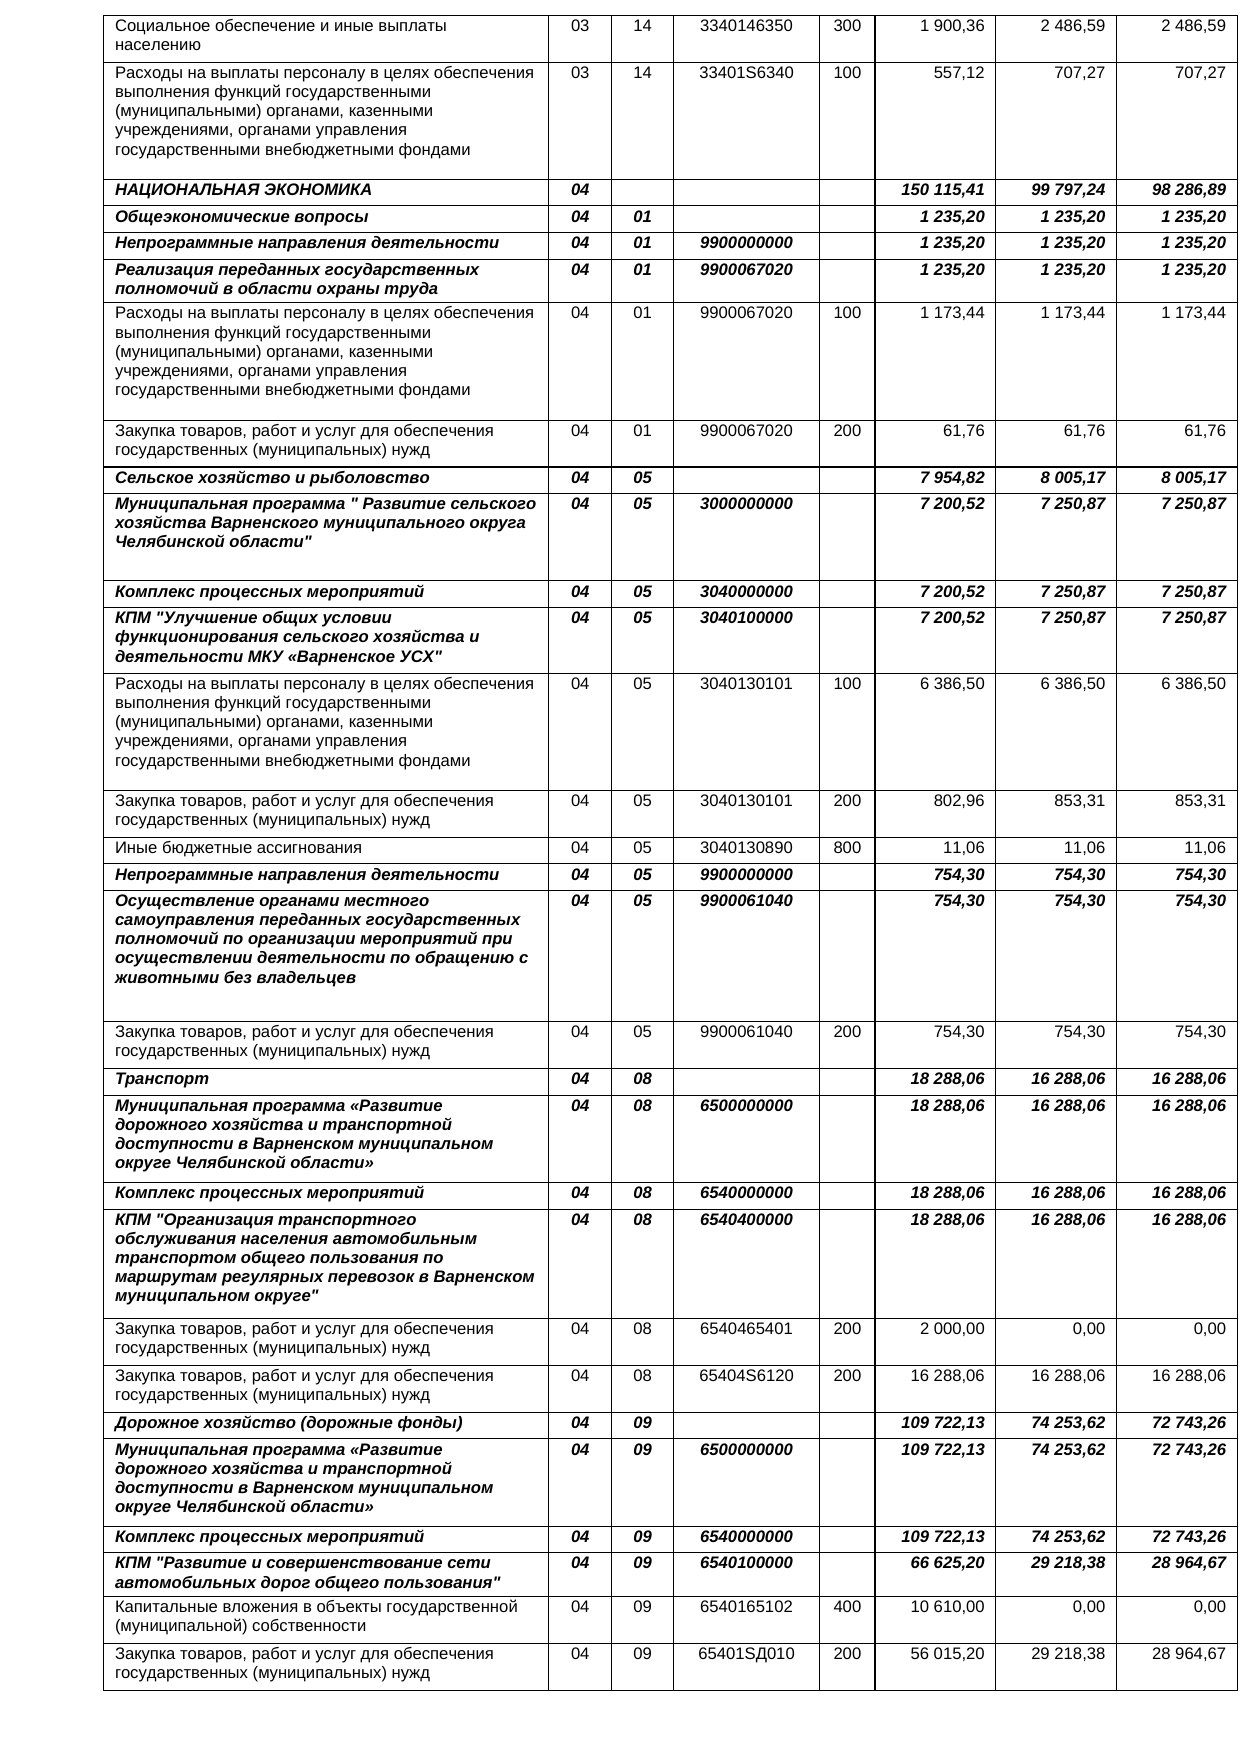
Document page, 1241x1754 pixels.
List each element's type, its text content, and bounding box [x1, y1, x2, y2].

table_cell 6540400000 [674, 1210, 819, 1318]
table_cell 04 [549, 1553, 611, 1596]
table_cell 7 954,82 [876, 468, 995, 493]
table_cell [674, 206, 819, 232]
table_cell 7 200,52 [876, 608, 995, 673]
table_cell 200 [820, 1319, 874, 1365]
table_cell 6500000000 [674, 1096, 819, 1182]
table_cell 7 250,87 [996, 494, 1116, 580]
table_cell 1 173,44 [876, 303, 995, 419]
table_cell 0,00 [1117, 1597, 1237, 1643]
table_cell 1 235,20 [996, 233, 1116, 258]
table_cell Расходы на выплаты персоналу в целях обеспечения выполнения функций государственными (муниципальными) органами, казенными учреждениями, органами управления государственными внебюджетными фондами [104, 63, 548, 179]
table_cell 05 [612, 1022, 673, 1068]
table_cell 05 [612, 468, 673, 493]
table_cell Комплекс процессных мероприятий [104, 1527, 548, 1552]
table_cell 100 [820, 674, 874, 790]
table_cell 04 [549, 1319, 611, 1365]
table_cell 04 [549, 608, 611, 673]
table_cell 9900061040 [674, 1022, 819, 1068]
table_cell [820, 233, 874, 258]
table_cell 9900067020 [674, 303, 819, 419]
table_cell [674, 468, 819, 493]
table_cell 754,30 [876, 891, 995, 1021]
table_cell 04 [549, 421, 611, 466]
table_cell 2 000,00 [876, 1319, 995, 1365]
table_cell 1 235,20 [1117, 233, 1237, 258]
table_cell 2 486,59 [1117, 16, 1237, 62]
table_cell [820, 608, 874, 673]
table_cell 1 173,44 [996, 303, 1116, 419]
table_cell 754,30 [876, 1022, 995, 1068]
table_cell 7 250,87 [1117, 494, 1237, 580]
table_cell Муниципальная программа «Развитие дорожного хозяйства и транспортной доступности в Варненском муниципальном округе Челябинской области» [104, 1096, 548, 1182]
table_cell 28 964,67 [1117, 1644, 1237, 1690]
table_cell [820, 260, 874, 302]
table_cell Осуществление органами местного самоуправления переданных государственных полномочий по организации мероприятий при осуществлении деятельности по обращению с животными без владельцев [104, 891, 548, 1021]
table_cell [104, 1644, 548, 1690]
table_cell 7 200,52 [876, 494, 995, 580]
table_cell 98 286,89 [1117, 180, 1237, 205]
table_cell Закупка товаров, работ и услуг для обеспечения государственных (муниципальных) нужд [104, 1022, 548, 1068]
table_cell 74 253,62 [996, 1413, 1116, 1438]
table_cell Закупка товаров, работ и услуг для обеспечения государственных (муниципальных) нужд [104, 791, 548, 837]
table_cell Социальное обеспечение и иные выплаты населению [104, 16, 548, 62]
table_cell 65404S6120 [674, 1366, 819, 1412]
table_cell 754,30 [996, 891, 1116, 1021]
table_cell 754,30 [876, 864, 995, 890]
table_cell 200 [820, 1366, 874, 1412]
table_cell 11,06 [996, 838, 1116, 863]
table_cell 400 [820, 1597, 874, 1643]
table_cell 1 235,20 [1117, 260, 1237, 302]
table_cell 9900000000 [674, 864, 819, 890]
table_cell 1 173,44 [1117, 303, 1237, 419]
table_cell [820, 1527, 874, 1552]
table_cell Общеэкономические вопросы [104, 206, 548, 232]
table_cell 1 235,20 [1117, 206, 1237, 232]
table_cell 8 005,17 [1117, 468, 1237, 493]
table_cell 18 288,06 [876, 1069, 995, 1094]
table_cell 16 288,06 [1117, 1366, 1237, 1412]
table_cell 01 [612, 233, 673, 258]
table_cell Непрограммные направления деятельности [104, 233, 548, 258]
table_cell 29 218,38 [996, 1553, 1116, 1596]
table_cell 7 250,87 [996, 608, 1116, 673]
table_cell 16 288,06 [876, 1366, 995, 1412]
table_cell 08 [612, 1210, 673, 1318]
table_cell Капитальные вложения в объекты государственной (муниципальной) собственности [104, 1597, 548, 1643]
table_cell 28 964,67 [1117, 1553, 1237, 1596]
table_cell 3340146350 [674, 16, 819, 62]
table_cell 3040130890 [674, 838, 819, 863]
table_cell 05 [612, 674, 673, 790]
table_cell 18 288,06 [876, 1096, 995, 1182]
table_cell 1 235,20 [996, 260, 1116, 302]
table_cell 6540100000 [674, 1553, 819, 1596]
table_cell 16 288,06 [1117, 1183, 1237, 1208]
table_cell 9900067020 [674, 421, 819, 466]
table_cell Реализация переданных государственных полномочий в области охраны труда [104, 260, 548, 302]
table_cell 1 235,20 [876, 206, 995, 232]
table_cell 16 288,06 [1117, 1096, 1237, 1182]
table_cell 802,96 [876, 791, 995, 837]
table_cell 72 743,26 [1117, 1527, 1237, 1552]
table_cell 6 386,50 [996, 674, 1116, 790]
table_cell КПМ "Развитие и совершенствование сети автомобильных дорог общего пользования" [104, 1553, 548, 1596]
table_cell 200 [820, 791, 874, 837]
table_cell Закупка товаров, работ и услуг для обеспечения государственных (муниципальных) нужд [104, 1366, 548, 1412]
table_cell 754,30 [1117, 864, 1237, 890]
table_cell 7 250,87 [1117, 581, 1237, 607]
table_cell 16 288,06 [1117, 1069, 1237, 1094]
table_cell [820, 180, 874, 205]
table_cell Муниципальная программа «Развитие дорожного хозяйства и транспортной доступности в Варненском муниципальном округе Челябинской области» [104, 1439, 548, 1526]
table_cell 04 [549, 581, 611, 607]
table_cell 99 797,24 [996, 180, 1116, 205]
table_cell 707,27 [1117, 63, 1237, 179]
table_cell 04 [549, 1210, 611, 1318]
table_cell 16 288,06 [996, 1366, 1116, 1412]
table_cell 14 [612, 16, 673, 62]
table_cell 100 [820, 63, 874, 179]
table_cell 800 [820, 838, 874, 863]
table_cell 05 [612, 494, 673, 580]
table_cell 754,30 [1117, 891, 1237, 1021]
table_cell 04 [549, 1597, 611, 1643]
table_cell 04 [549, 1644, 611, 1690]
table_cell 3040000000 [674, 581, 819, 607]
table_cell 14 [612, 63, 673, 179]
table_cell [820, 1096, 874, 1182]
table_cell [820, 1210, 874, 1318]
table_cell 6540465401 [674, 1319, 819, 1365]
table_cell Муниципальная программа " Развитие сельского хозяйства Варненского муниципального округа Челябинской области" [104, 494, 548, 580]
table_cell 1 235,20 [876, 233, 995, 258]
table_cell 09 [612, 1413, 673, 1438]
table_cell 04 [549, 1096, 611, 1182]
table_cell 56 015,20 [876, 1644, 995, 1690]
table_cell 65401SД010 [674, 1644, 819, 1690]
table_cell Комплекс процессных мероприятий [104, 581, 548, 607]
table_cell 04 [549, 1183, 611, 1208]
table_cell НАЦИОНАЛЬНАЯ ЭКОНОМИКА [104, 180, 548, 205]
table_cell 853,31 [996, 791, 1116, 837]
table_cell 6 386,50 [876, 674, 995, 790]
table_cell 72 743,26 [1117, 1439, 1237, 1526]
table_cell 11,06 [1117, 838, 1237, 863]
table_cell 04 [549, 838, 611, 863]
table_cell 05 [612, 864, 673, 890]
table_cell Расходы на выплаты персоналу в целях обеспечения выполнения функций государственными (муниципальными) органами, казенными учреждениями, органами управления государственными внебюджетными фондами [104, 303, 548, 419]
table_cell 16 288,06 [996, 1069, 1116, 1094]
table_cell 09 [612, 1527, 673, 1552]
table_cell 6540000000 [674, 1527, 819, 1552]
table_cell 04 [549, 260, 611, 302]
table_cell [820, 1413, 874, 1438]
table_cell 05 [612, 838, 673, 863]
table_cell 1 900,36 [876, 16, 995, 62]
table_cell [820, 1069, 874, 1094]
table_cell 150 115,41 [876, 180, 995, 205]
table_cell 33401S6340 [674, 63, 819, 179]
table_cell [674, 1413, 819, 1438]
table_cell 9900067020 [674, 260, 819, 302]
table_cell 6500000000 [674, 1439, 819, 1526]
table_cell 3040130101 [674, 674, 819, 790]
table_cell [820, 1439, 874, 1526]
table_cell 04 [549, 674, 611, 790]
table_cell 6540000000 [674, 1183, 819, 1208]
table_cell 04 [549, 233, 611, 258]
table_cell 16 288,06 [996, 1210, 1116, 1318]
table_cell 04 [549, 1413, 611, 1438]
table_cell 04 [549, 791, 611, 837]
table_cell Дорожное хозяйство (дорожные фонды) [104, 1413, 548, 1438]
table_cell [820, 494, 874, 580]
table_cell 04 [549, 1366, 611, 1412]
table_cell 74 253,62 [996, 1527, 1116, 1552]
table_cell 09 [612, 1439, 673, 1526]
table_cell [820, 468, 874, 493]
table_cell 09 [612, 1597, 673, 1643]
table_cell [820, 206, 874, 232]
table_cell 3000000000 [674, 494, 819, 580]
table_cell 853,31 [1117, 791, 1237, 837]
table_cell 18 288,06 [876, 1210, 995, 1318]
table_cell 04 [549, 1022, 611, 1068]
table_cell 16 288,06 [1117, 1210, 1237, 1318]
table_cell 10 610,00 [876, 1597, 995, 1643]
table_cell 7 250,87 [996, 581, 1116, 607]
table_cell [820, 864, 874, 890]
table_cell 754,30 [1117, 1022, 1237, 1068]
table_cell 04 [549, 468, 611, 493]
table_cell [674, 180, 819, 205]
table_cell 04 [549, 494, 611, 580]
table_cell 01 [612, 206, 673, 232]
table_cell 16 288,06 [996, 1183, 1116, 1208]
table_cell Закупка товаров, работ и услуг для обеспечения государственных (муниципальных) нужд [104, 1319, 548, 1365]
table_cell 1 235,20 [876, 260, 995, 302]
table_cell 8 005,17 [996, 468, 1116, 493]
table_cell 200 [820, 1644, 874, 1690]
table_cell 7 250,87 [1117, 608, 1237, 673]
table_cell 09 [612, 1553, 673, 1596]
table_cell 74 253,62 [996, 1439, 1116, 1526]
table_cell 3040100000 [674, 608, 819, 673]
table_cell 109 722,13 [876, 1413, 995, 1438]
table_cell 05 [612, 608, 673, 673]
table_cell 08 [612, 1069, 673, 1094]
table_cell 05 [612, 581, 673, 607]
table_cell 05 [612, 891, 673, 1021]
table_cell [820, 1553, 874, 1596]
table_cell 01 [612, 260, 673, 302]
table_cell 08 [612, 1183, 673, 1208]
table_cell 04 [549, 206, 611, 232]
table_cell 04 [549, 1527, 611, 1552]
table_cell 9900000000 [674, 233, 819, 258]
table_cell 200 [820, 1022, 874, 1068]
table_cell 03 [549, 16, 611, 62]
table_cell 6540165102 [674, 1597, 819, 1643]
table_cell 08 [612, 1366, 673, 1412]
table_cell 04 [549, 1439, 611, 1526]
table_cell 754,30 [996, 864, 1116, 890]
table_cell Расходы на выплаты персоналу в целях обеспечения выполнения функций государственными (муниципальными) органами, казенными учреждениями, органами управления государственными внебюджетными фондами [104, 674, 548, 790]
table_cell Транспорт [104, 1069, 548, 1094]
table_cell 6 386,50 [1117, 674, 1237, 790]
table_cell 04 [549, 864, 611, 890]
table_cell 29 218,38 [996, 1644, 1116, 1690]
table_cell 72 743,26 [1117, 1413, 1237, 1438]
table_cell 61,76 [996, 421, 1116, 466]
table_cell 08 [612, 1319, 673, 1365]
table_cell 08 [612, 1096, 673, 1182]
table_cell 16 288,06 [996, 1096, 1116, 1182]
table_cell 707,27 [996, 63, 1116, 179]
table_cell [612, 180, 673, 205]
table_cell 0,00 [1117, 1319, 1237, 1365]
table_cell 18 288,06 [876, 1183, 995, 1208]
table_cell [820, 891, 874, 1021]
table_cell 109 722,13 [876, 1527, 995, 1552]
table_cell 754,30 [996, 1022, 1116, 1068]
table_cell 109 722,13 [876, 1439, 995, 1526]
table_cell [674, 1069, 819, 1094]
table_cell Непрограммные направления деятельности [104, 864, 548, 890]
table_cell 3040130101 [674, 791, 819, 837]
table_cell 9900061040 [674, 891, 819, 1021]
table_cell 0,00 [996, 1319, 1116, 1365]
table_cell 04 [549, 303, 611, 419]
table_cell 0,00 [996, 1597, 1116, 1643]
table_cell 09 [612, 1644, 673, 1690]
table_cell [820, 581, 874, 607]
table_cell 03 [549, 63, 611, 179]
table_cell 7 200,52 [876, 581, 995, 607]
table_cell 01 [612, 303, 673, 419]
table_cell 1 235,20 [996, 206, 1116, 232]
table_cell 2 486,59 [996, 16, 1116, 62]
table_cell 100 [820, 303, 874, 419]
table_cell 01 [612, 421, 673, 466]
table_cell КПМ "Улучшение общих условии функционирования сельского хозяйства и деятельности МКУ «Варненское УСХ" [104, 608, 548, 673]
table_cell 04 [549, 180, 611, 205]
table_cell 557,12 [876, 63, 995, 179]
table_cell Закупка товаров, работ и услуг для обеспечения государственных (муниципальных) нужд [104, 421, 548, 466]
table_cell 04 [549, 1069, 611, 1094]
table_cell 300 [820, 16, 874, 62]
table_cell [820, 1183, 874, 1208]
table_cell Сельское хозяйство и рыболовство [104, 468, 548, 493]
table_cell 61,76 [876, 421, 995, 466]
table_cell 05 [612, 791, 673, 837]
table_cell 200 [820, 421, 874, 466]
table_cell 66 625,20 [876, 1553, 995, 1596]
table_cell 04 [549, 891, 611, 1021]
table_cell Иные бюджетные ассигнования [104, 838, 548, 863]
table_cell КПМ "Организация транспортного обслуживания населения автомобильным транспортом общего пользования по маршрутам регулярных перевозок в Варненском муниципальном округе" [104, 1210, 548, 1318]
table_cell Комплекс процессных мероприятий [104, 1183, 548, 1208]
table_cell 11,06 [876, 838, 995, 863]
table_cell 61,76 [1117, 421, 1237, 466]
